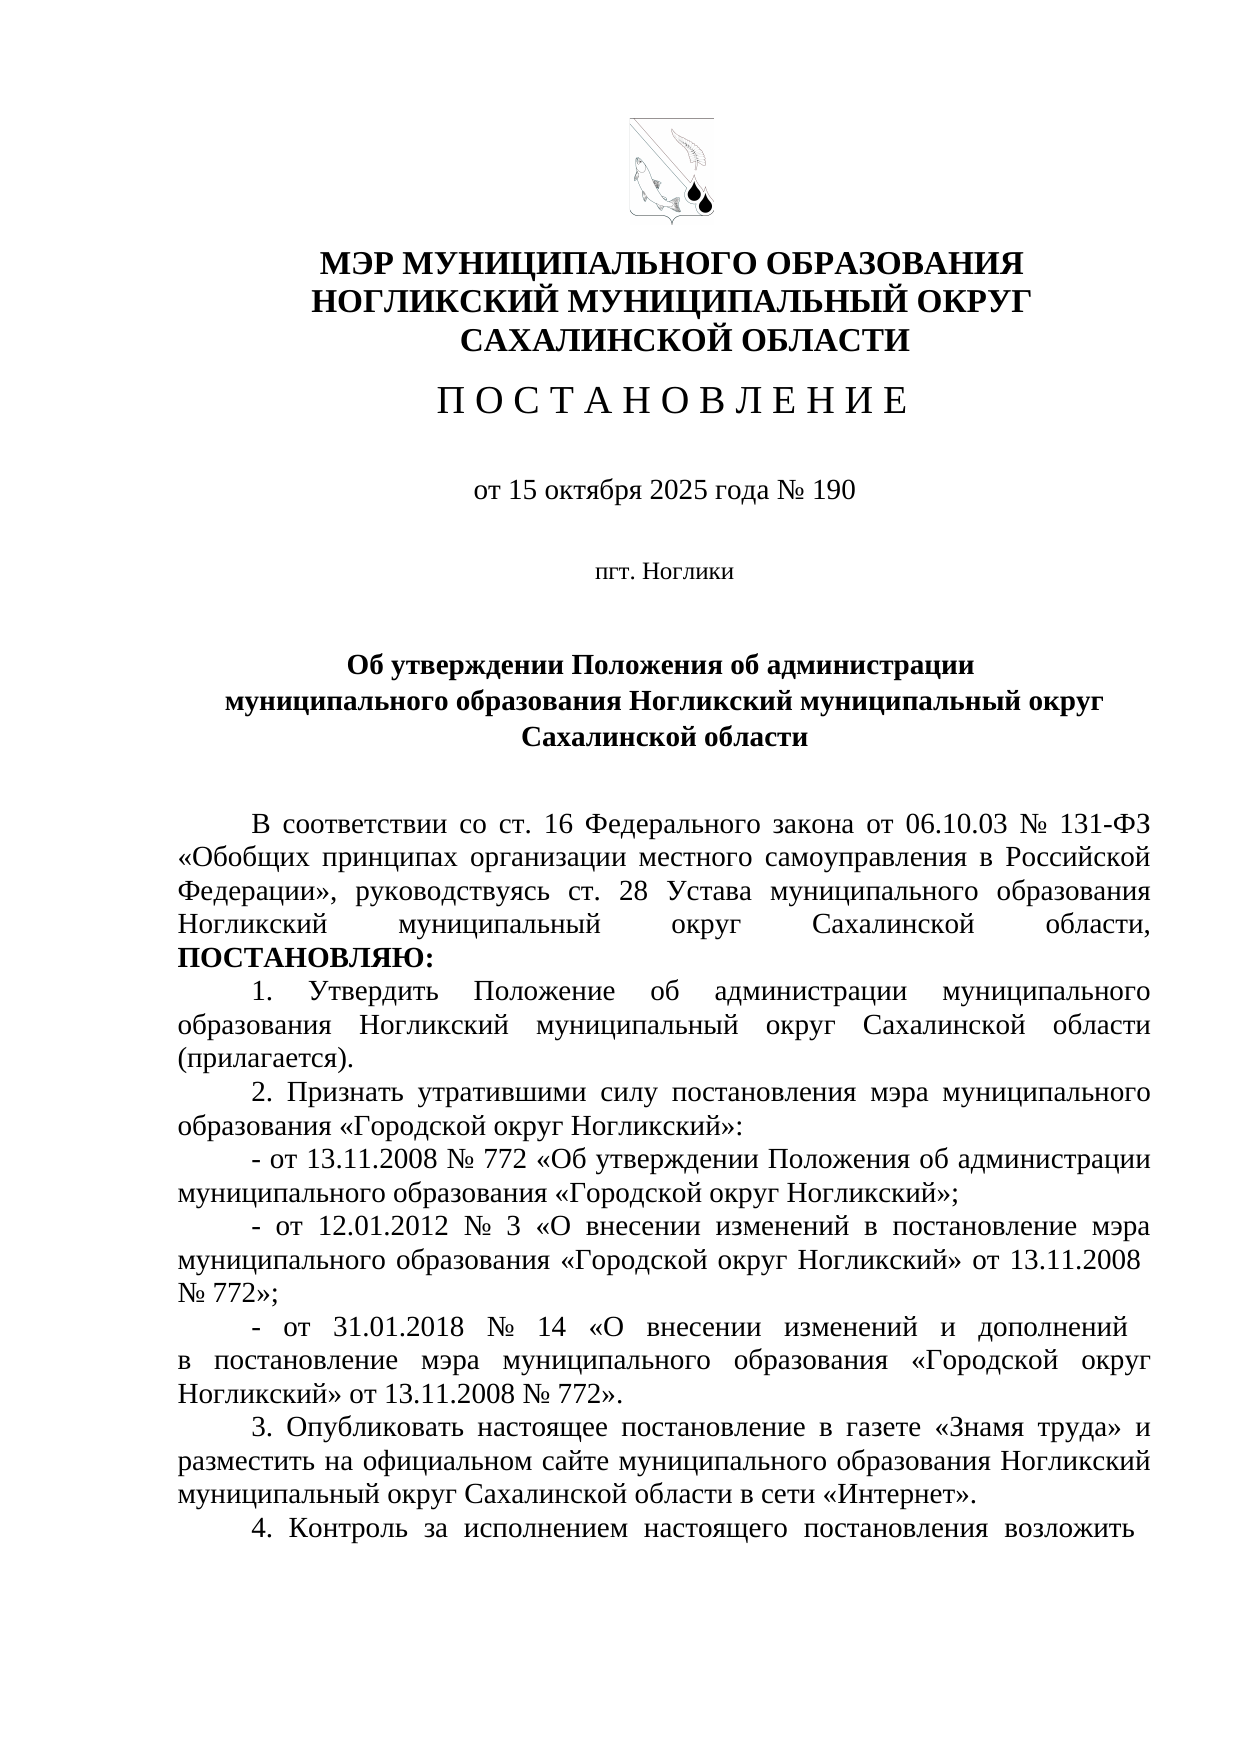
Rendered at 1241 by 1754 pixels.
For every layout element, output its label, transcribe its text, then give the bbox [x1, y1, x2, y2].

text 1. Утвердить Положение об администрации муниципального образования Ногликский муниципальный округ Сахалинской области (прилагается). [177, 973, 1152, 1074]
text 4. Контроль за исполнением настоящего постановления возложить [177, 1510, 1152, 1572]
text 3. Опубликовать настоящее постановление в газете «Знамя труда» и разместить на официальном сайте муниципального образования Ногликский муниципальный округ Сахалинской области в сети «Интернет». [177, 1409, 1152, 1510]
text 2. Признать утратившими силу постановления мэра муниципального образования «Городской округ Ногликский»: [177, 1074, 1152, 1141]
text Об утверждении Положения об администрации муниципального образования Ногликский муниципальный округ Сахалинской области [177, 647, 1152, 753]
text от № [177, 472, 1152, 506]
text - от 13.11.2008 № 772 «Об утверждении Положения об администрации муниципального образования «Городской округ Ногликский»; [177, 1141, 1152, 1208]
text пгт. Ноглики [177, 556, 1152, 585]
picture [629, 118, 714, 225]
text - от 31.01.2018 № 14 «О внесении изменений и дополнений в постановление мэра муниципального образования «Городской округ Ногликский» от 13.11.2008 № 772». [177, 1309, 1152, 1409]
table_header МЭР МУНИЦИПАЛЬНОГО ОБРАЗОВАНИЯ НОГЛИКСКИЙ МУНИЦИПАЛЬНЫЙ ОКРУГ САХАЛИНСКОЙ ОБЛАСТИ П О С Т А Н О В Л Е Н И Е [177, 118, 1167, 422]
text - от 12.01.2012 № 3 «О внесении изменений в постановление мэра муниципального образования «Городской округ Ногликский» от 13.11.2008 № 772»; [177, 1208, 1152, 1309]
text В соответствии со ст. 16 Федерального закона от 06.10.03 № 131-ФЗ «Обобщих принципах организации местного самоуправления в Российской Федерации», руководствуясь ст. 28 Устава муниципального образования Ногликский муниципальный округ Сахалинской области, ПОСТАНОВЛЯЮ: [177, 806, 1152, 973]
